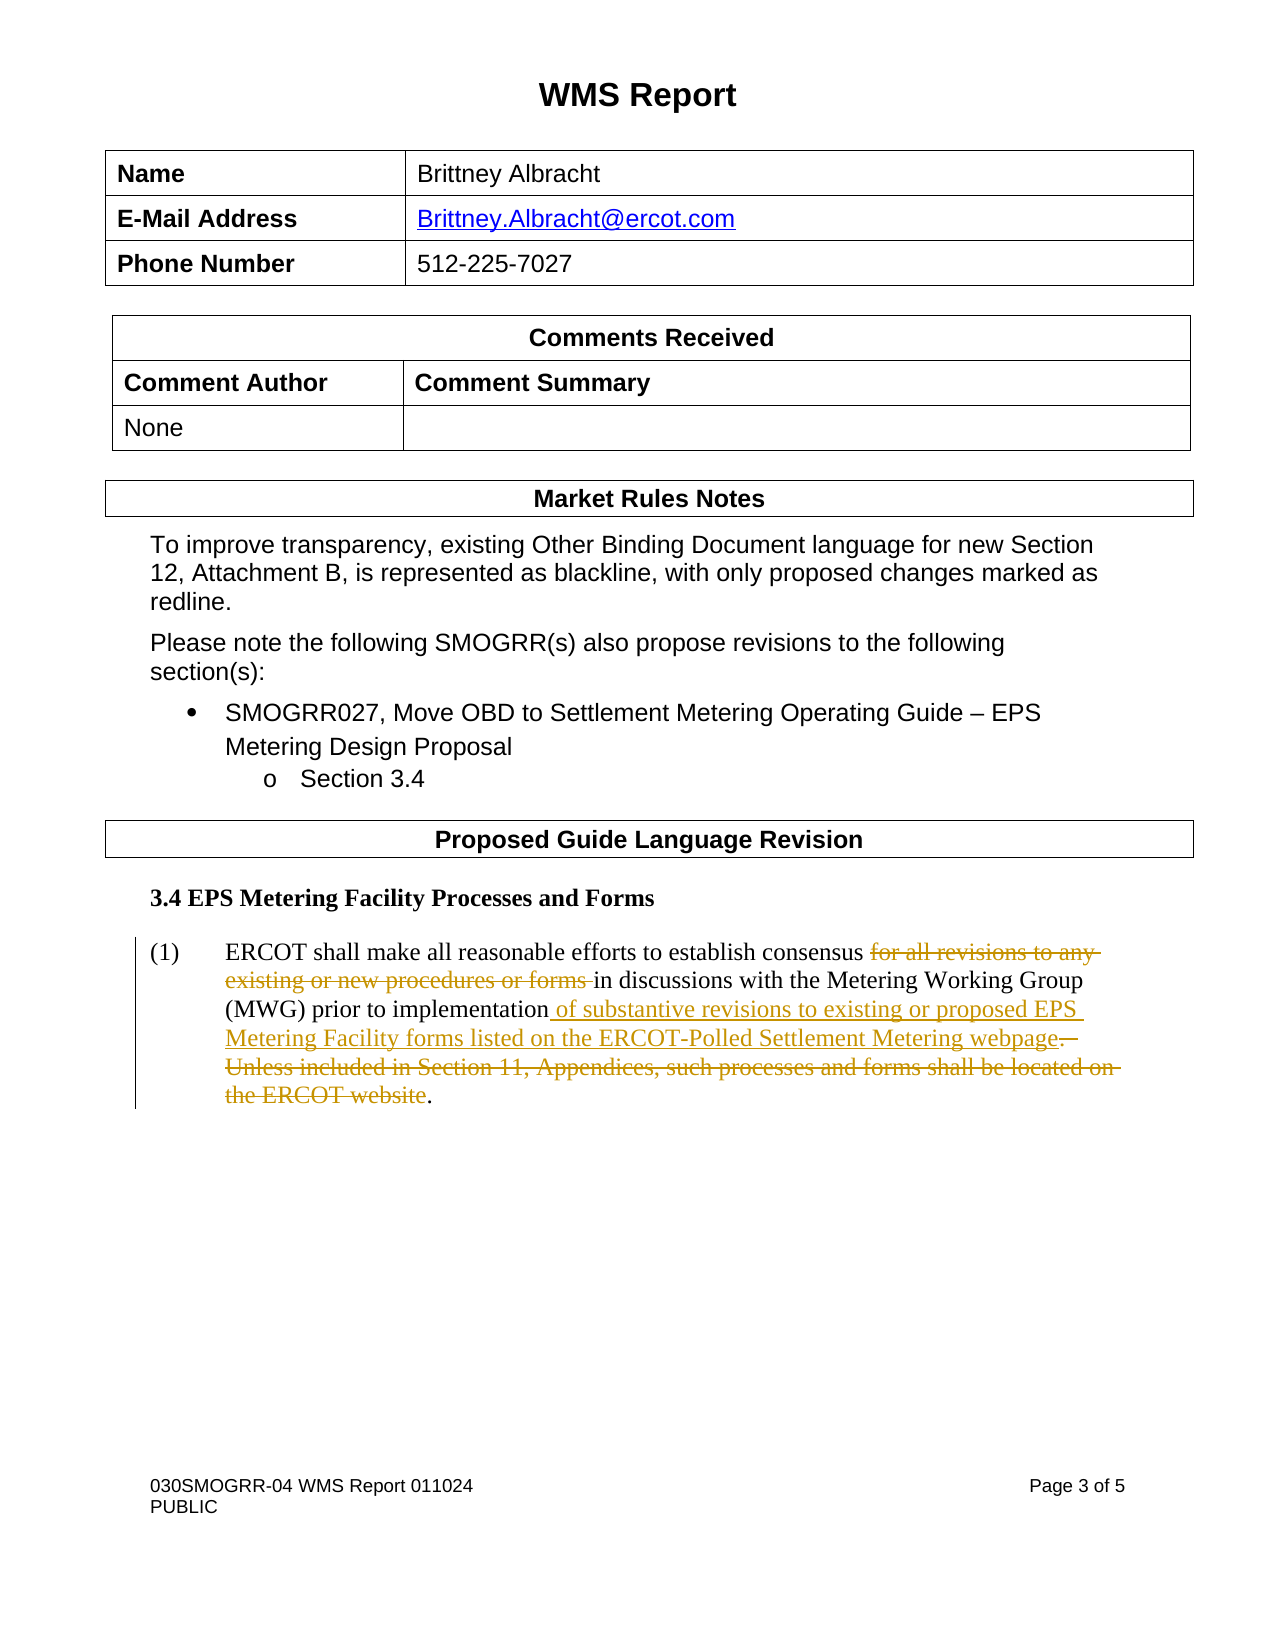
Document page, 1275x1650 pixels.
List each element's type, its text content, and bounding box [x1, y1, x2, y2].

text To improve transparency, existing Other Binding Document language for new Section 12, Attachment B, is represented as blackline, with only proposed changes marked as redline. [150, 529, 1125, 616]
table_cell 512-225-7027 [406, 241, 1193, 285]
table_cell E-Mail Address [106, 196, 405, 240]
table_cell Comment Summary [404, 361, 1190, 405]
text Please note the following SMOGRR(s) also propose revisions to the following section(s): [150, 628, 1125, 686]
table_header Proposed Guide Language Revision [106, 821, 1193, 857]
table_cell Name [106, 151, 405, 195]
table_cell Phone Number [106, 241, 405, 285]
table_cell Brittney.Albracht@ercot.com [406, 196, 1193, 240]
subtitle 3.4 EPS Metering Facility Processes and Forms [150, 883, 1125, 912]
list SMOGRR027, Move OBD to Settlement Metering Operating Guide – EPS Metering Design Proposal [187, 698, 1125, 760]
table_cell [404, 406, 1190, 450]
table_cell Comment Author [113, 361, 403, 405]
list Section 3.4 [262, 764, 1125, 795]
table_cell Brittney Albracht [406, 151, 1193, 195]
table_cell None [113, 406, 403, 450]
table_header Market Rules Notes [106, 481, 1193, 516]
table_header Comments Received [113, 316, 1190, 360]
text (1) ERCOT shall make all reasonable efforts to establish consensus in discussions with the Metering Working Group (MWG) prior to implementation. [150, 937, 1125, 1109]
